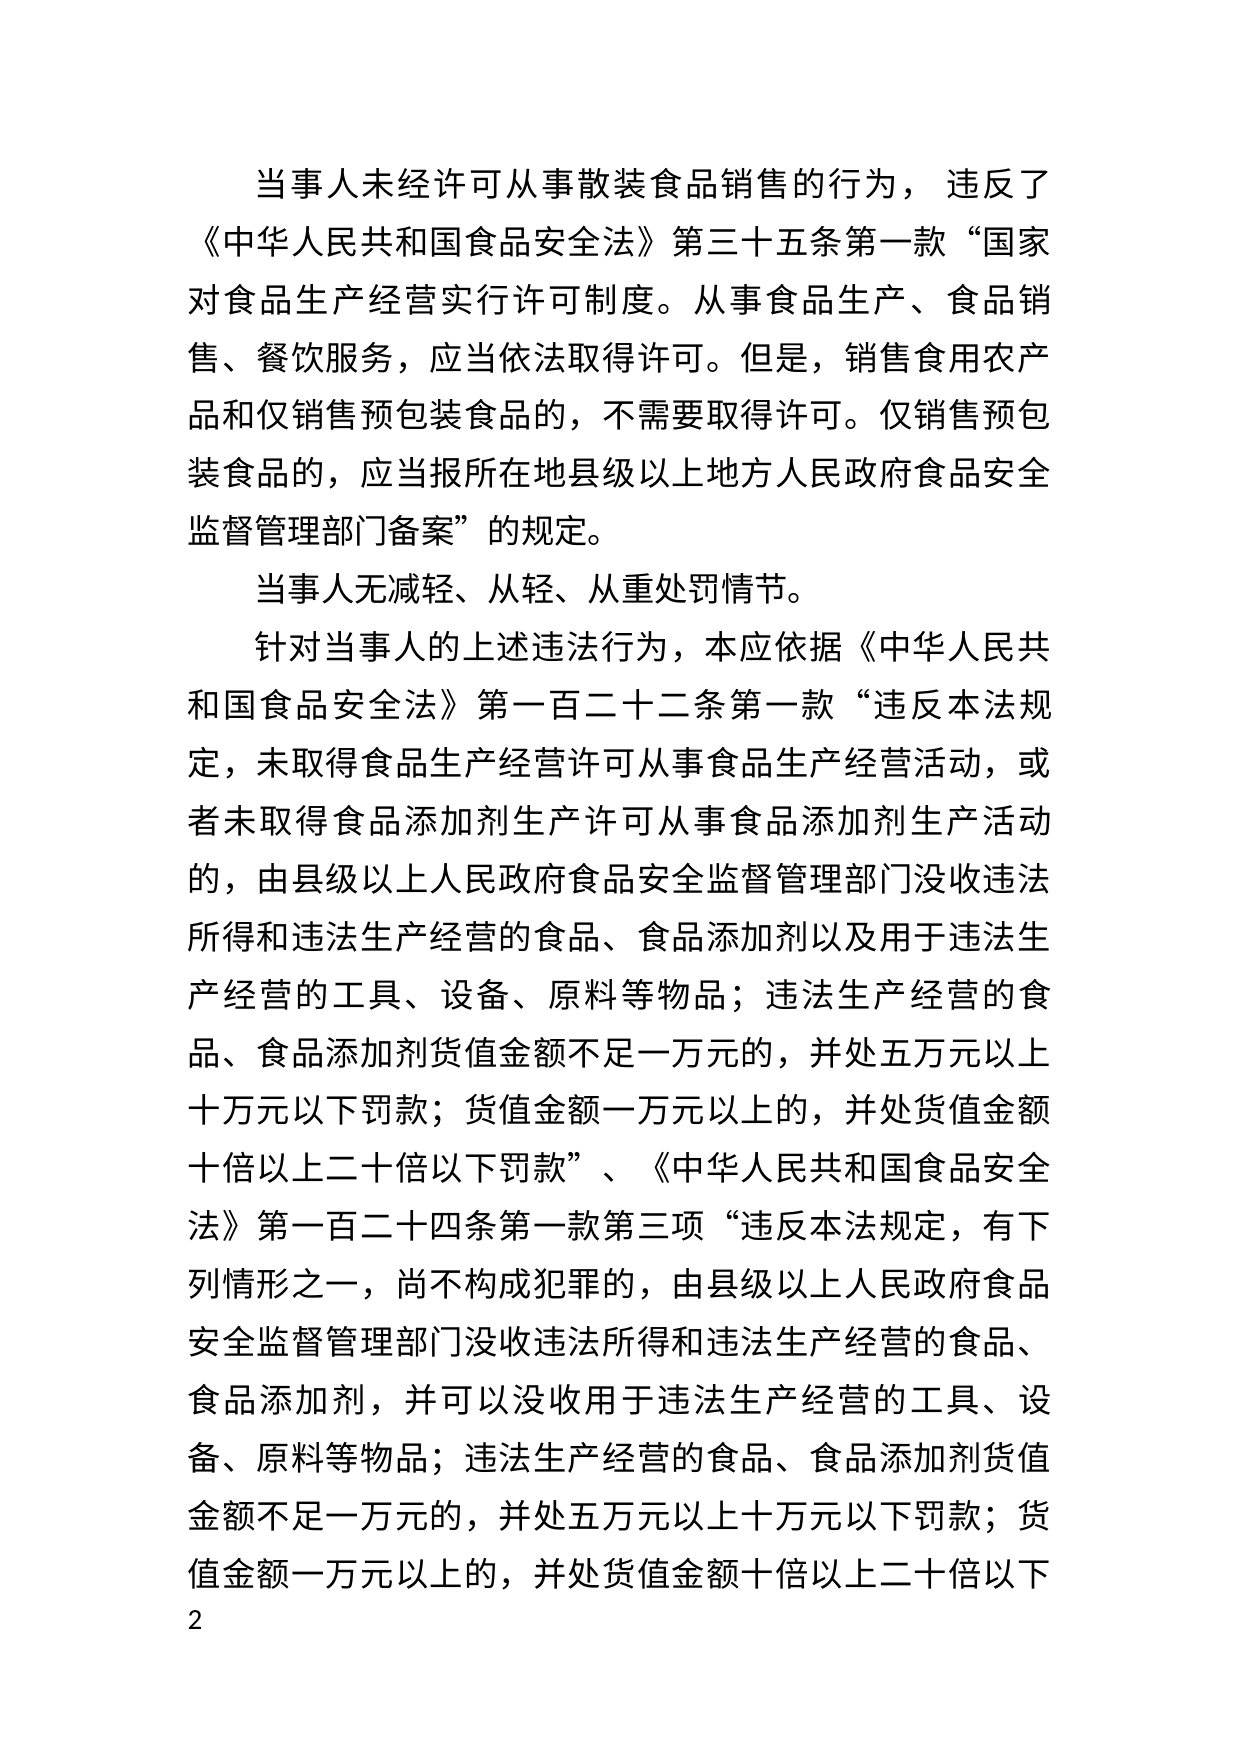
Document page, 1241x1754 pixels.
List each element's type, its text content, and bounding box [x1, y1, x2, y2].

text 当事人无减轻、从轻、从重处罚情节。 [187, 555, 1053, 613]
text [187, 613, 1053, 1598]
text 当事人未经许可从事散装食品销售的行为， 违反了《中华人民共和国食品安全法》第三十五条第一款“国家对食品生产经营实行许可制度。从事食品生产、食品销售、餐饮服务，应当依法取得许可。但是，销售食用农产品和仅销售预包装食品的，不需要取得许可。仅销售预包装食品的，应当报所在地县级以上地方人民政府食品安全监督管理部门备案”的规定。 [187, 150, 1053, 555]
